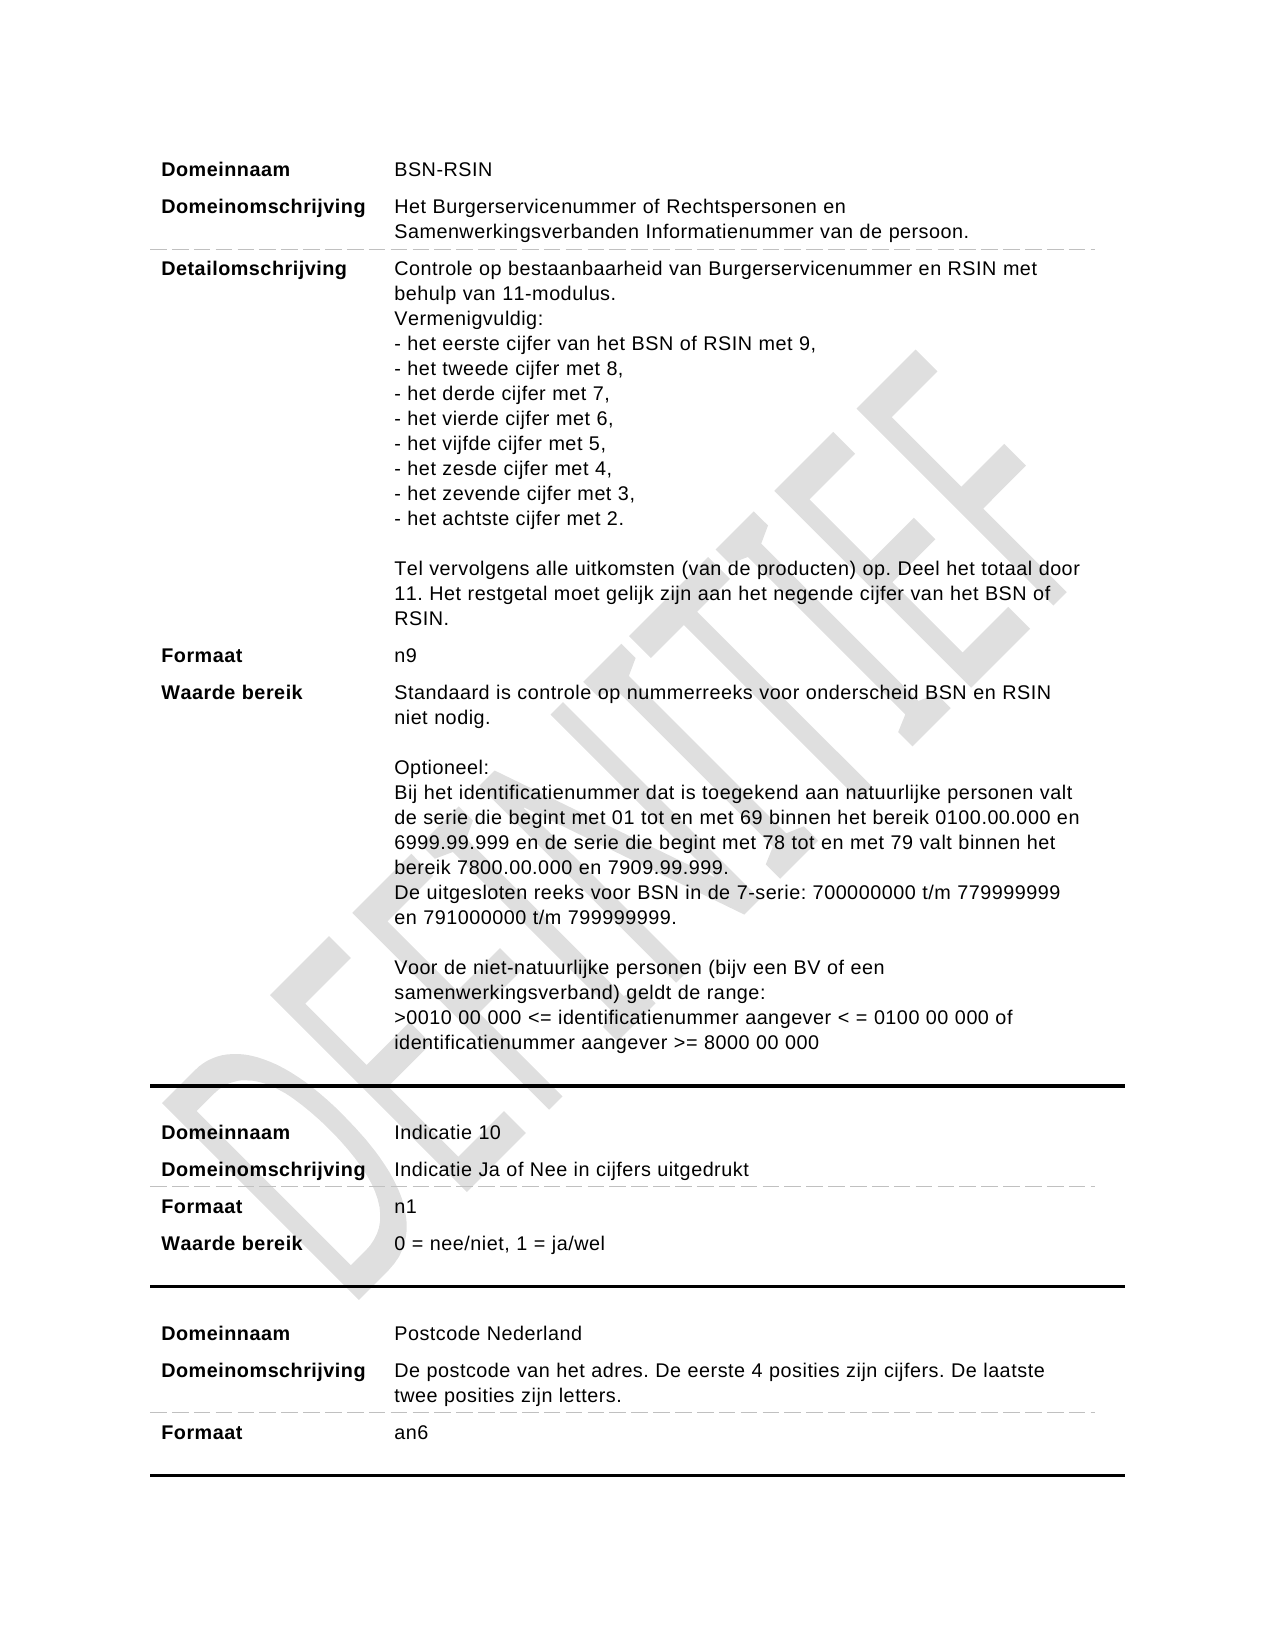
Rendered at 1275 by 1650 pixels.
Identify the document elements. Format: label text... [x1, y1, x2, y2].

table_header Postcode Nederland [383, 1314, 1095, 1350]
table_cell Waarde bereik [150, 673, 383, 1059]
table_cell Formaat [150, 1186, 383, 1223]
table_cell Controle op bestaanbaarheid van Burgerservicenummer en RSIN met behulp van 11-modulus. Vermenigvuldig: - het eerste cijfer van het BSN of RSIN met 9, - het tweede cijfer met 8, - het derde cijfer met 7, - het vierde cijfer met 6, - het vijfde cijfer met 5, - het zesde cijfer met 4, - het zevende cijfer met 3, - het achtste cijfer met 2. Tel vervolgens alle uitkomsten (van de producten) op. Deel het totaal door 11. Het restgetal moet gelijk zijn aan het negende cijfer van het BSN of RSIN. [383, 249, 1095, 636]
table_cell an6 [383, 1412, 1095, 1449]
table_cell Waarde bereik [150, 1224, 383, 1260]
table_cell Domeinomschrijving [150, 187, 383, 249]
table_cell Formaat [150, 1412, 383, 1449]
table_cell n1 [383, 1186, 1095, 1223]
table_cell De postcode van het adres. De eerste 4 posities zijn cijfers. De laatste twee posities zijn letters. [383, 1350, 1095, 1412]
table_header Indicatie 10 [383, 1113, 1095, 1149]
table_header Domeinnaam [150, 150, 383, 187]
table_cell 0 = nee/niet, 1 = ja/wel [383, 1224, 1095, 1260]
table_cell Domeinomschrijving [150, 1350, 383, 1412]
table_cell Formaat [150, 636, 383, 673]
table_header Domeinnaam [150, 1314, 383, 1350]
table_cell Domeinomschrijving [150, 1150, 383, 1186]
table_cell Indicatie Ja of Nee in cijfers uitgedrukt [383, 1150, 1095, 1186]
table_cell Het Burgerservicenummer of Rechtspersonen en Samenwerkingsverbanden Informatienummer van de persoon. [383, 187, 1095, 249]
table_cell Detailomschrijving [150, 249, 383, 636]
table_header BSN-RSIN [383, 150, 1095, 187]
table_header Domeinnaam [150, 1113, 383, 1149]
table_cell n9 [383, 636, 1095, 673]
table_cell Standaard is controle op nummerreeks voor onderscheid BSN en RSIN niet nodig. Optioneel: Bij het identificatienummer dat is toegekend aan natuurlijke personen valt de serie die begint met 01 tot en met 69 binnen het bereik 0100.00.000 en 6999.99.999 en de serie die begint met 78 tot en met 79 valt binnen het bereik 7800.00.000 en 7909.99.999. De uitgesloten reeks voor BSN in de 7-serie: 700000000 t/m 779999999 en 791000000 t/m 799999999. Voor de niet-natuurlijke personen (bijv een BV of een samenwerkingsverband) geldt de range: >0010 00 000 <= identificatienummer aangever < = 0100 00 000 of identificatienummer aangever >= 8000 00 000 [383, 673, 1095, 1059]
